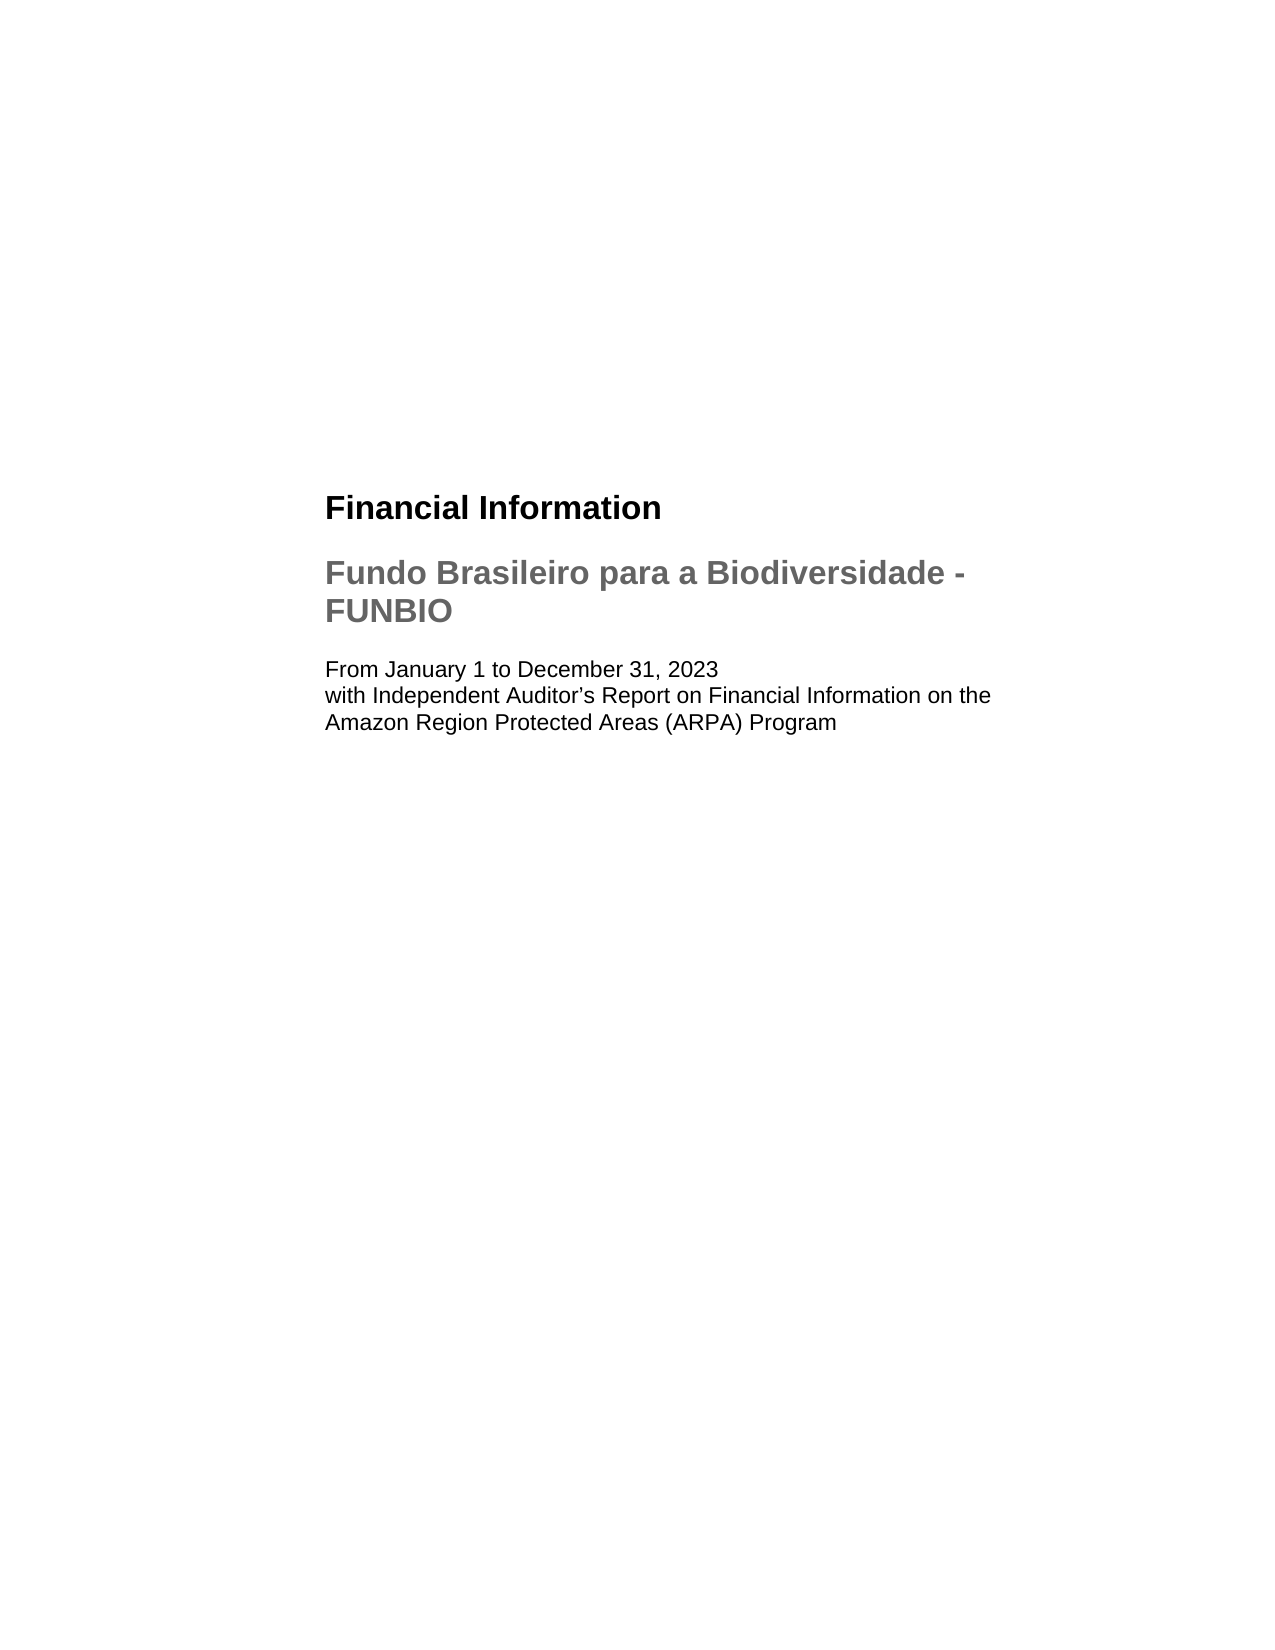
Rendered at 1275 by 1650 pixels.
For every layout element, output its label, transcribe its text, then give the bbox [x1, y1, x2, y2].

text From January 1 to December 31, 2023 [325, 656, 1009, 682]
text Fundo Brasileiro para a Biodiversidade - FUNBIO [325, 553, 1009, 630]
text with Independent Auditor’s Report on Financial Information on the Amazon Region Protected Areas (ARPA) Program [325, 682, 1009, 735]
text Financial Information [325, 488, 1009, 526]
